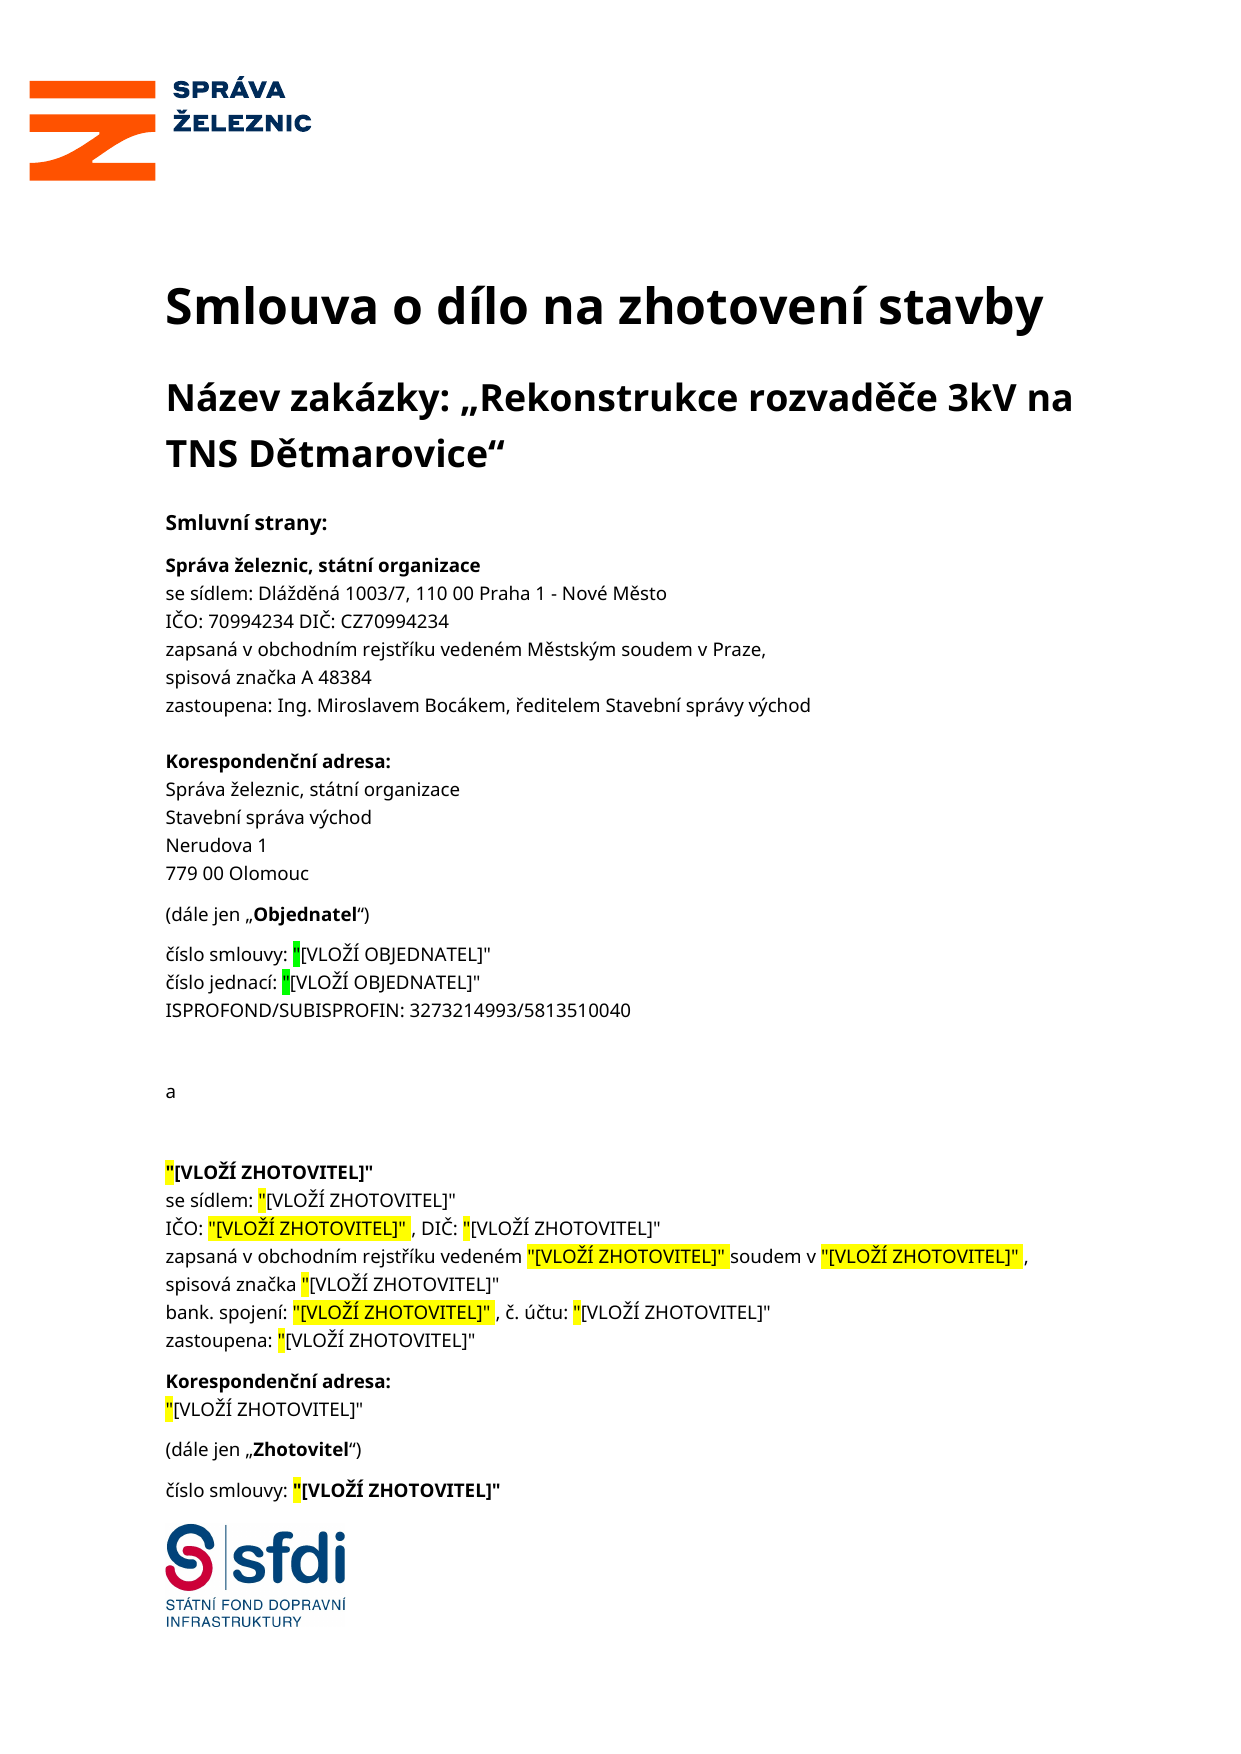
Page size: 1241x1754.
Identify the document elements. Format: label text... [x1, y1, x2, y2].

text číslo smlouvy: [165, 941, 293, 967]
text číslo jednací: [290, 969, 1075, 995]
text zastoupena: [285, 1328, 1075, 1353]
text Nerudova 1 [165, 832, 1075, 858]
text a [165, 1078, 1075, 1104]
text spisová značka A 48384 [165, 664, 1075, 690]
text Správa železnic, státní organizace [165, 552, 1075, 578]
text zastoupena: [165, 1328, 278, 1353]
text bank. spojení: , č. účtu: [165, 1299, 1075, 1325]
text Název zakázky: „Rekonstrukce rozvaděče 3kV na TNS Dětmarovice“ [165, 371, 1075, 478]
text Smlouva o dílo na zhotovení stavby [165, 271, 1075, 339]
text IČO: , DIČ: [411, 1216, 463, 1241]
text Korespondenční adresa: [165, 748, 1075, 774]
text zastoupena: Ing. Miroslavem Bocákem, ředitelem Stavební správy východ [165, 692, 1075, 718]
text Korespondenční adresa: [165, 1368, 1075, 1394]
text 779 00 Olomouc [165, 860, 1075, 886]
text IČO: 70994234 DIČ: CZ70994234 [165, 608, 1075, 634]
picture [165, 1523, 346, 1627]
text Smluvní strany: [165, 508, 1075, 537]
text IČO: , DIČ: [470, 1216, 1075, 1241]
text se sídlem: Dlážděná 1003/7, 110 00 Praha 1 - Nové Město [165, 580, 1075, 606]
text spisová značka [309, 1272, 1075, 1297]
text (dále jen „Objednatel“) [165, 901, 1075, 926]
text Stavební správa východ [165, 804, 1075, 830]
text číslo smlouvy: [301, 1477, 1075, 1503]
text zapsaná v obchodním rejstříku vedeném Městským soudem v Praze, [165, 636, 1075, 662]
text spisová značka [165, 1272, 301, 1297]
text číslo jednací: [165, 969, 282, 995]
text číslo smlouvy: [165, 1477, 293, 1503]
text číslo smlouvy: [300, 941, 1075, 967]
text se sídlem: [165, 1187, 1075, 1213]
text Správa železnic, státní organizace [165, 776, 1075, 802]
text zapsaná v obchodním rejstříku vedeném soudem v , [165, 1243, 1075, 1269]
text IČO: , DIČ: [165, 1216, 208, 1241]
text ISPROFOND/SUBISPROFIN: 3273214993/5813510040 [165, 997, 1075, 1023]
text (dále jen „Zhotovitel“) [165, 1437, 1075, 1462]
